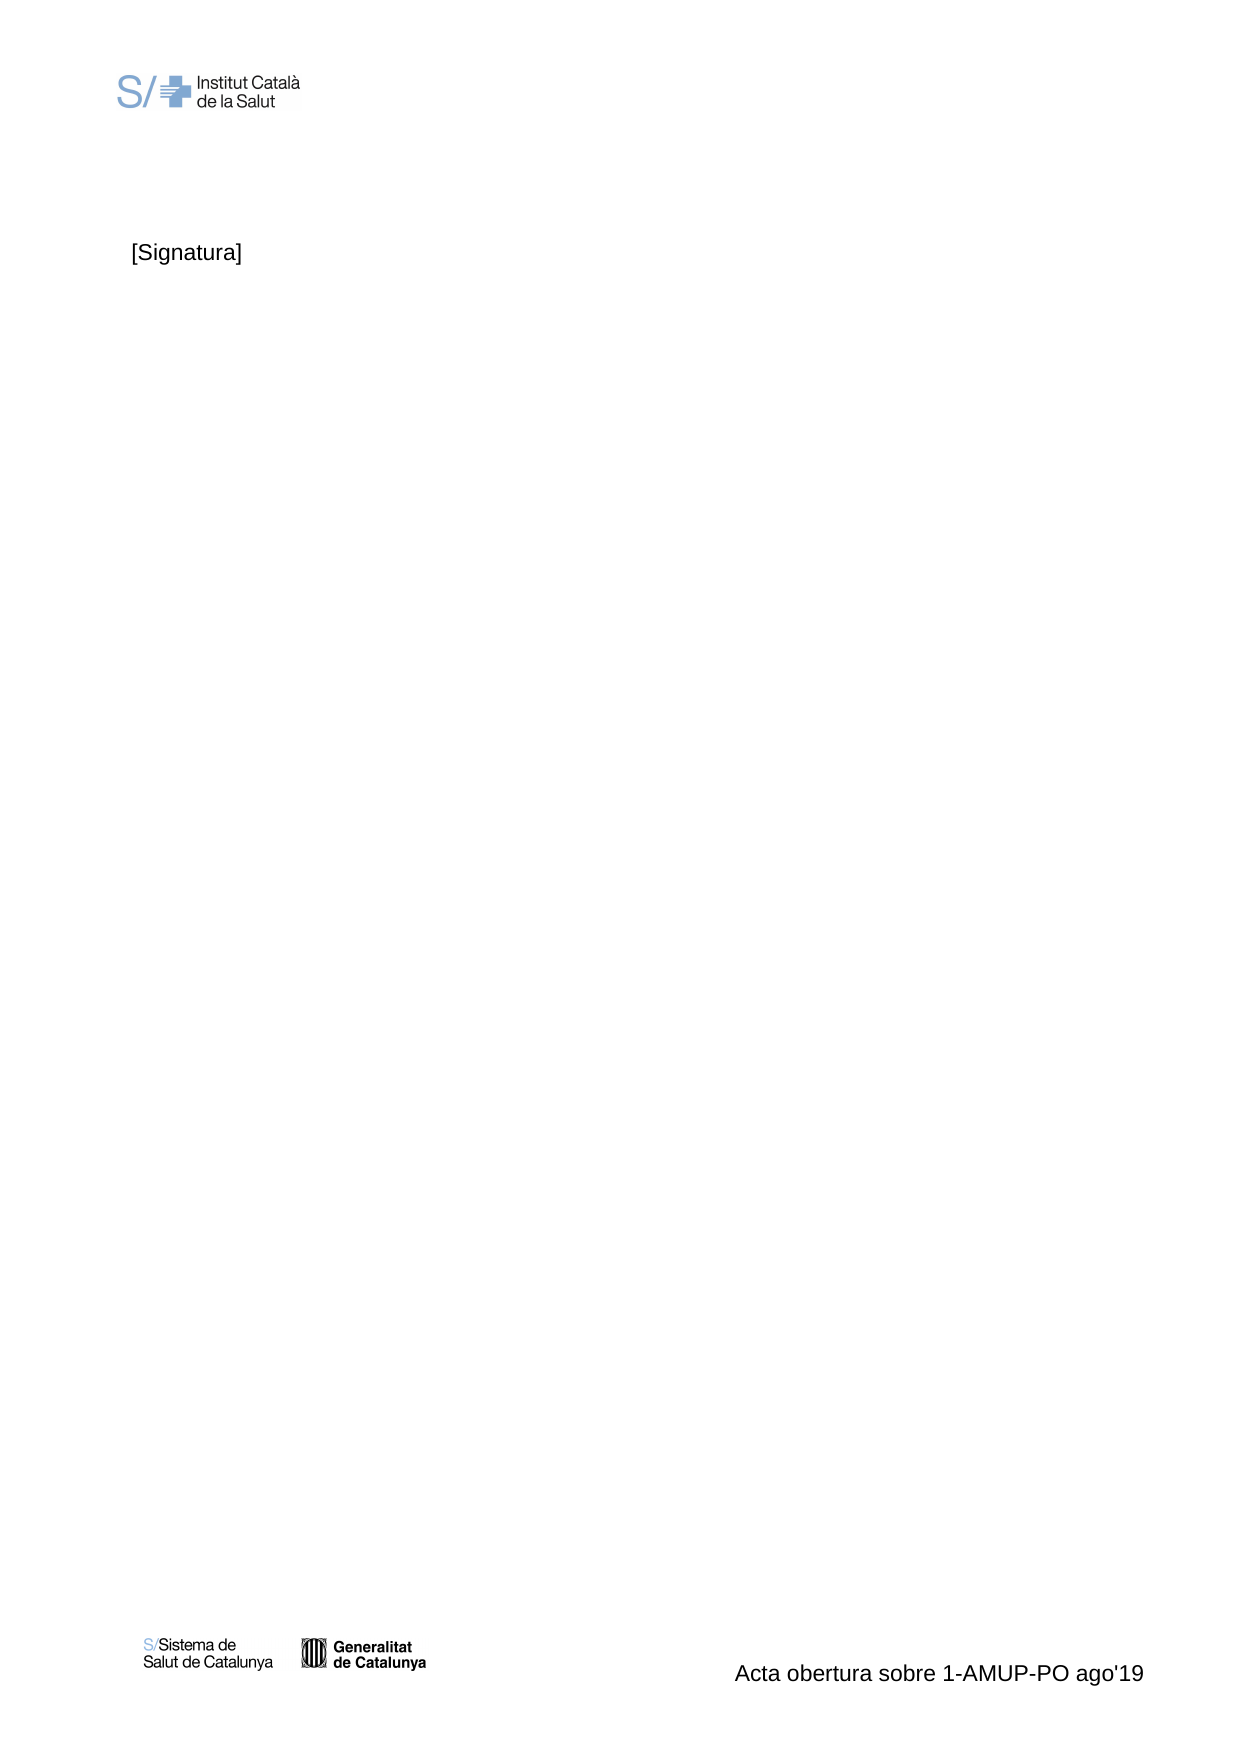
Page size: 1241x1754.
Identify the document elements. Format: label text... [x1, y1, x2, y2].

picture [142, 1638, 429, 1671]
text [Signatura] [131, 239, 1144, 265]
